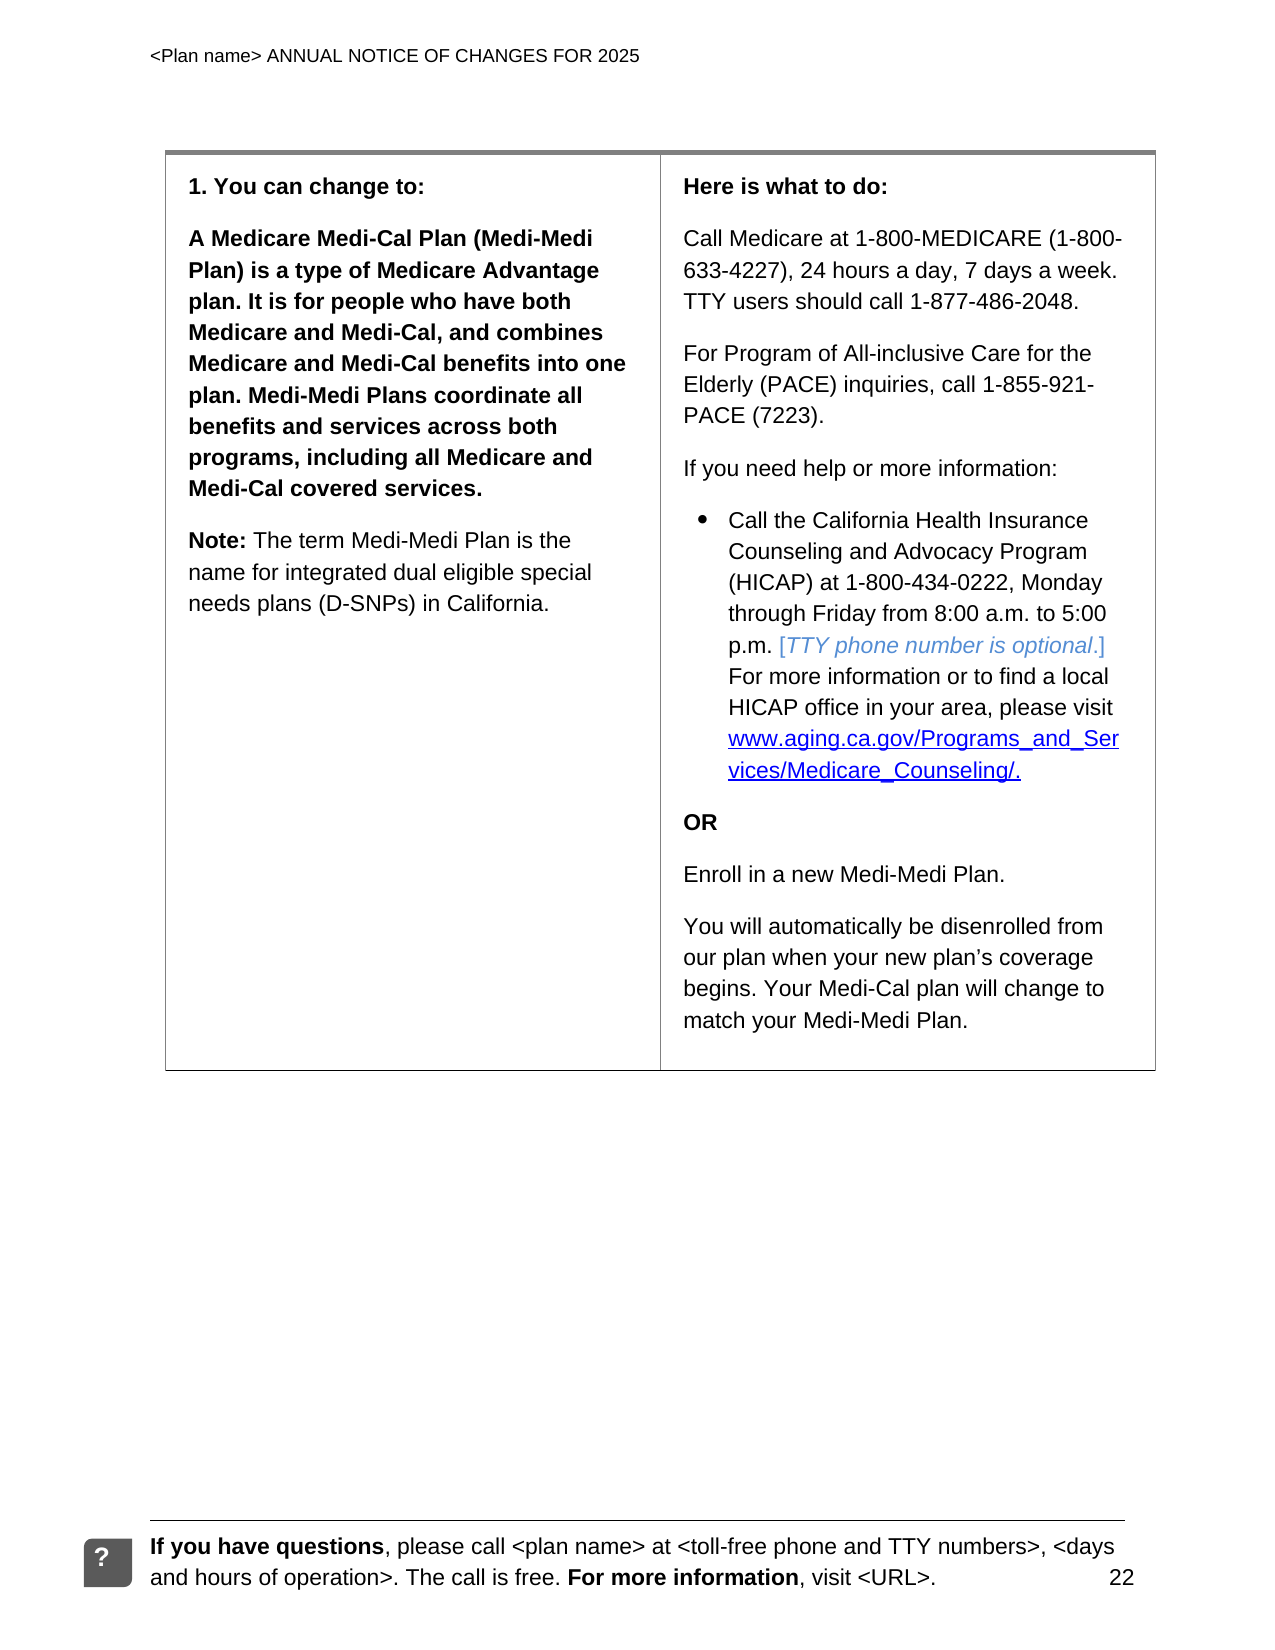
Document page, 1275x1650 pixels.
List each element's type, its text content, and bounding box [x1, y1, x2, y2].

table_header 1. You can change to: A Medicare Medi-Cal Plan (Medi-Medi Plan) is a type of Medicare Advantage plan. It is for people who have both Medicare and Medi-Cal, and combines Medicare and Medi-Cal benefits into one plan. Medi-Medi Plans coordinate all benefits and services across b​oth programs, including all Medicare and Medi-Cal covered services. Note: The term Medi-Medi Plan is the name for integrated dual eligible special needs plans (D-SNPs) in California. [166, 155, 660, 1070]
table_header Here is what to do: Call Medicare at 1-800-MEDICARE (1-800-633-4227), 24 hours a day, 7 days a week. TTY users should call 1-877-486-2048. For Program of All-inclusive Care for the Elderly (PACE) inquiries, call 1-855-921-PACE (7223). If you need help or more information: Call the California Health Insurance Counseling and Advocacy Program (HICAP) at 1-800-434-0222, Monday through Friday from 8:00 a.m. to 5:00 p.m. [TTY phone number is optional.] For more information or to find a local HICAP office in your area, please visit www.aging.ca.gov/Programs_and_Services/Medicare_Counseling/. OR Enroll in a new Medi-Medi Plan. You will automatically be disenrolled from our plan when your new plan’s coverage begins. Your Medi-Cal plan will change to match your Medi-Medi Plan. [661, 155, 1155, 1070]
